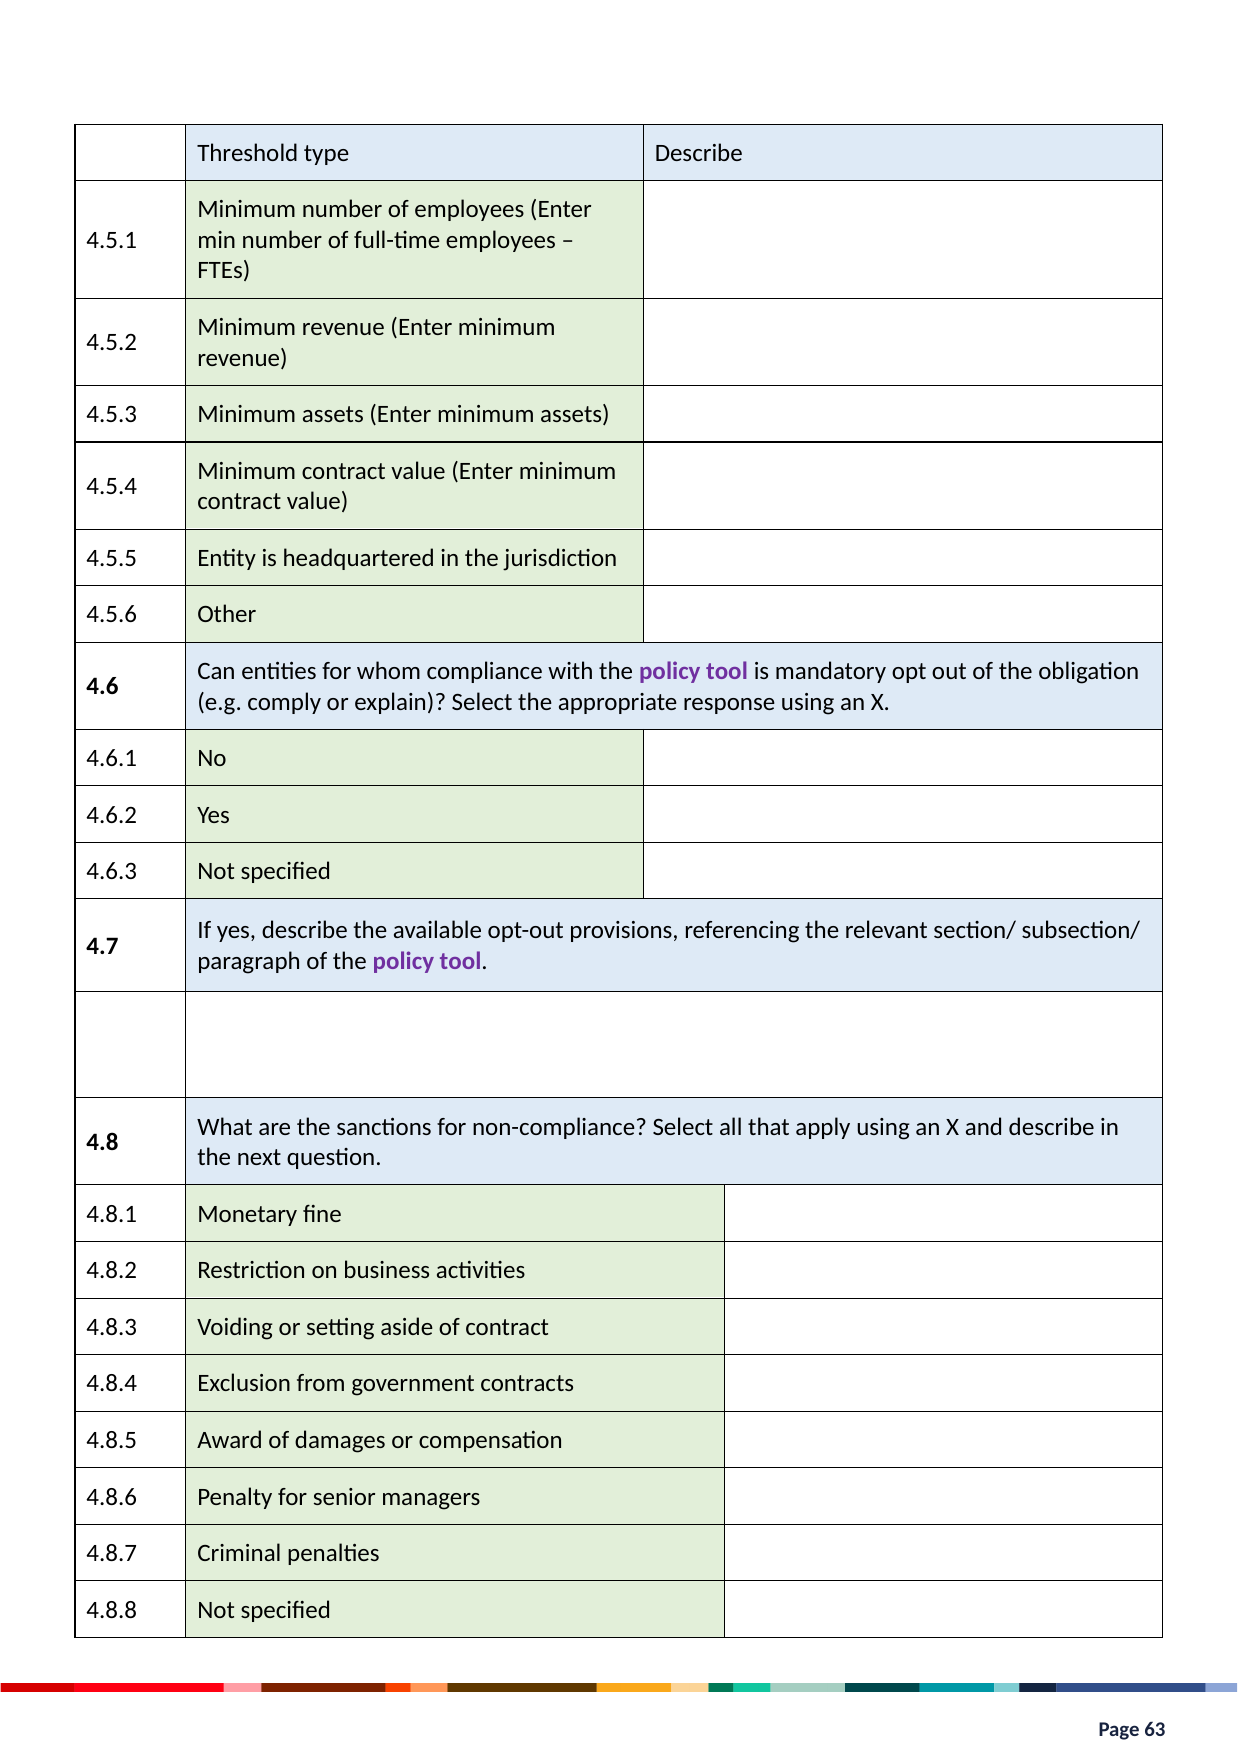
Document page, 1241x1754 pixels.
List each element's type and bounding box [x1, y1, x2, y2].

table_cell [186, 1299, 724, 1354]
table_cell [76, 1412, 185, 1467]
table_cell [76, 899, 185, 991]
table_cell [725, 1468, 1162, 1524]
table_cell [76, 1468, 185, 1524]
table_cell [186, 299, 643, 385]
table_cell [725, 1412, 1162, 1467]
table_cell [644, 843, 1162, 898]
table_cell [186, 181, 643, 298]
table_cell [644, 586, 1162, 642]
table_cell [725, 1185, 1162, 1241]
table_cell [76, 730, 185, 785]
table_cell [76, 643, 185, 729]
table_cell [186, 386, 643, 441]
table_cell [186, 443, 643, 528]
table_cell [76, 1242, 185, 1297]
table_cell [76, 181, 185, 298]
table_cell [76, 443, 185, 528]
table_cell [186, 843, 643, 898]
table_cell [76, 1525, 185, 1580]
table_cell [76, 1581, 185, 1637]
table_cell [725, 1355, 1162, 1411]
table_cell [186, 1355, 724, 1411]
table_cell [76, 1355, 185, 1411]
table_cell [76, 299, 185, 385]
picture [0, 1683, 1236, 1692]
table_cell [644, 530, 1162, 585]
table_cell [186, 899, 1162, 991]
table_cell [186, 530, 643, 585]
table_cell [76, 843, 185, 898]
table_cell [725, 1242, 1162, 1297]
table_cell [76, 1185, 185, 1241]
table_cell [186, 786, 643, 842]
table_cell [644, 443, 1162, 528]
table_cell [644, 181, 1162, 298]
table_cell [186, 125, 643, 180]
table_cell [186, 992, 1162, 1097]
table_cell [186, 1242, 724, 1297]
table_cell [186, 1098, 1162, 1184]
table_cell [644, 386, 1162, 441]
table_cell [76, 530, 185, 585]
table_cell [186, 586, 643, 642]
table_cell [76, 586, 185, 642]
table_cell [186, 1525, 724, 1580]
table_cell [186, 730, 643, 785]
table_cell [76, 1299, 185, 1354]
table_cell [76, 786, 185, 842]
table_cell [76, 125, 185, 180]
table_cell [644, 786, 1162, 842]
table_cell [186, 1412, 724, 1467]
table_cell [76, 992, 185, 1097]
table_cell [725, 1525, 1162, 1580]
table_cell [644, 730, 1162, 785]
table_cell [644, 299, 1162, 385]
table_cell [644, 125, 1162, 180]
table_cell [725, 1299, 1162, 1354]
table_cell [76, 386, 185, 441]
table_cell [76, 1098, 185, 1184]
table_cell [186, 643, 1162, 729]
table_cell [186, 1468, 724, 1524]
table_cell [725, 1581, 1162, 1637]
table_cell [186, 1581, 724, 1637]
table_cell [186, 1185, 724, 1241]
